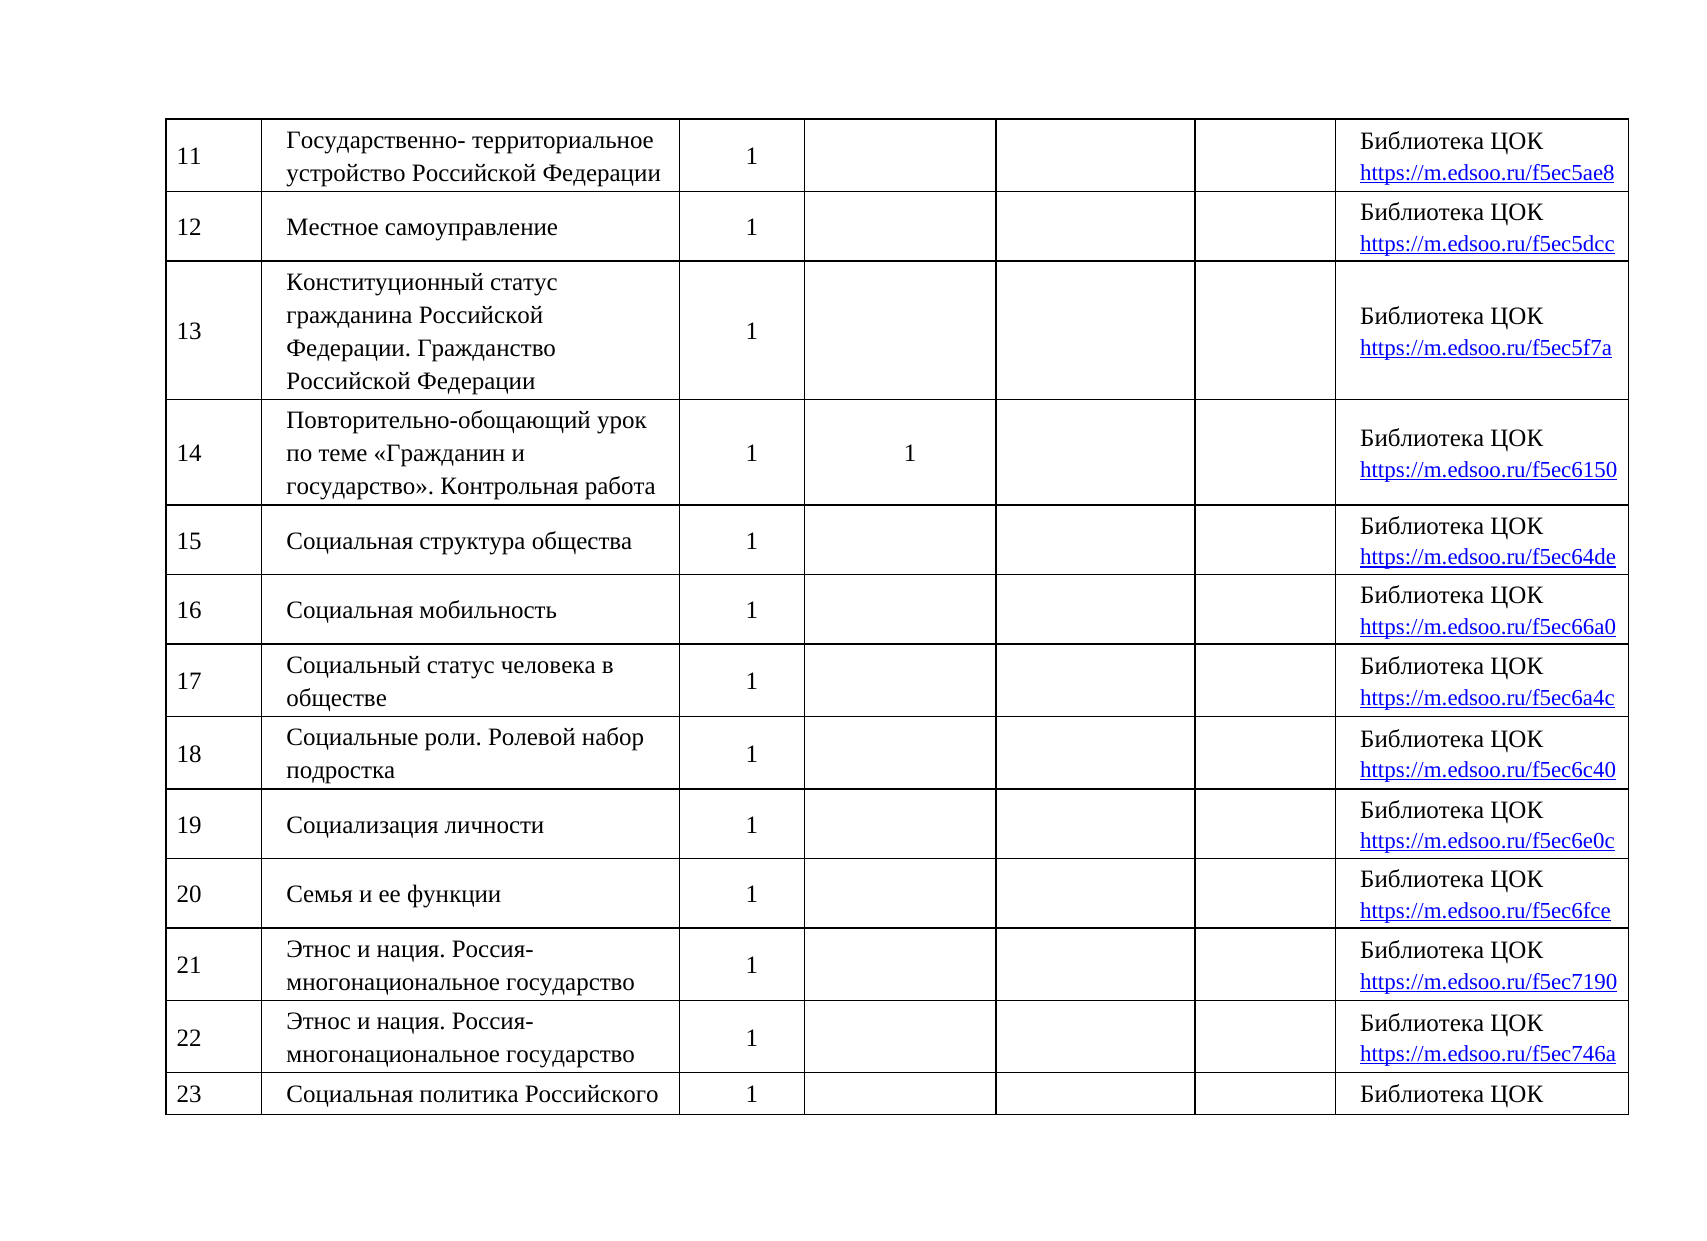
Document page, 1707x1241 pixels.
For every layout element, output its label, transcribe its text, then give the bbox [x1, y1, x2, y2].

table_cell [1196, 859, 1335, 927]
table_cell Местное самоуправление [262, 192, 679, 260]
table_cell [1196, 262, 1335, 398]
table_cell [805, 717, 995, 788]
table_cell [805, 506, 995, 573]
table_cell 11 [167, 120, 261, 191]
table_cell 17 [167, 645, 261, 716]
table_cell [805, 929, 995, 999]
table_cell [1196, 1073, 1335, 1114]
table_cell [1196, 929, 1335, 999]
table_cell [997, 717, 1194, 788]
table_cell Этнос и нация. Россия- многонациональное государство [262, 929, 679, 999]
table_cell [997, 645, 1194, 716]
table_cell 1 [680, 929, 804, 999]
table_cell [997, 192, 1194, 260]
table_cell 14 [167, 400, 261, 504]
table_cell [1196, 645, 1335, 716]
table_cell Библиотека ЦОК https://m.edsoo.ru/f5ec6a4c [1336, 645, 1628, 716]
table_cell Библиотека ЦОК https://m.edsoo.ru/f5ec7190 [1336, 929, 1628, 999]
table_cell Повторительно-обощающий урок по теме «Гражданин и государство». Контрольная работа [262, 400, 679, 504]
table_cell [1196, 575, 1335, 643]
table_cell 22 [167, 1001, 261, 1072]
table_cell [1196, 120, 1335, 191]
table_cell Государственно- территориальное устройство Российской Федерации [262, 120, 679, 191]
table_cell [997, 929, 1194, 999]
table_cell 1 [680, 1073, 804, 1114]
table_cell Библиотека ЦОК https://m.edsoo.ru/f5ec6e0c [1336, 790, 1628, 857]
table_cell [805, 575, 995, 643]
table_cell 15 [167, 506, 261, 573]
table_cell [1196, 506, 1335, 573]
table_cell 1 [680, 790, 804, 857]
table_cell 18 [167, 717, 261, 788]
table_cell [1196, 1001, 1335, 1072]
table_cell Библиотека ЦОК https://m.edsoo.ru/f5ec5ae8 [1336, 120, 1628, 191]
table_cell 20 [167, 859, 261, 927]
table_cell [1196, 192, 1335, 260]
table_cell 1 [680, 262, 804, 398]
table_cell [805, 1001, 995, 1072]
table_cell 19 [167, 790, 261, 857]
table_cell [997, 506, 1194, 573]
table_cell Семья и ее функции [262, 859, 679, 927]
table_cell [997, 120, 1194, 191]
table_cell [997, 400, 1194, 504]
table_cell Социальная мобильность [262, 575, 679, 643]
table_cell [997, 1001, 1194, 1072]
table_cell Библиотека ЦОК https://m.edsoo.ru/f5ec64de [1336, 506, 1628, 573]
table_cell [1196, 717, 1335, 788]
table_cell [805, 645, 995, 716]
table_cell Социальная структура общества [262, 506, 679, 573]
table_cell [805, 262, 995, 398]
table_cell 16 [167, 575, 261, 643]
table_cell [1196, 790, 1335, 857]
table_cell [997, 262, 1194, 398]
table_cell [805, 192, 995, 260]
table_cell [805, 1073, 995, 1114]
table_cell [997, 790, 1194, 857]
table_cell 1 [805, 400, 995, 504]
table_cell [262, 1073, 679, 1114]
table_cell Конституционный статус гражданина Российской Федерации. Гражданство Российской Федерации [262, 262, 679, 398]
table_cell Этнос и нация. Россия- многонациональное государство [262, 1001, 679, 1072]
table_cell 1 [680, 1001, 804, 1072]
table_cell [997, 575, 1194, 643]
table_cell [997, 859, 1194, 927]
table_cell 12 [167, 192, 261, 260]
table_cell 13 [167, 262, 261, 398]
table_cell [805, 859, 995, 927]
table_cell Библиотека ЦОК https://m.edsoo.ru/f5ec66a0 [1336, 575, 1628, 643]
table_cell Библиотека ЦОК https://m.edsoo.ru/f5ec6150 [1336, 400, 1628, 504]
table_cell Социальный статус человека в обществе [262, 645, 679, 716]
table_cell 1 [680, 506, 804, 573]
table_cell 1 [680, 859, 804, 927]
table_cell [805, 790, 995, 857]
table_cell [997, 1073, 1194, 1114]
table_cell 21 [167, 929, 261, 999]
table_cell 1 [680, 645, 804, 716]
table_cell [805, 120, 995, 191]
table_cell Социализация личности [262, 790, 679, 857]
table_cell Библиотека ЦОК https://m.edsoo.ru/f5ec6c40 [1336, 717, 1628, 788]
table_cell Библиотека ЦОК https://m.edsoo.ru/f5ec5f7a [1336, 262, 1628, 398]
table_cell Библиотека ЦОК https://m.edsoo.ru/f5ec6fce [1336, 859, 1628, 927]
table_cell Социальные роли. Ролевой набор подростка [262, 717, 679, 788]
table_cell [1336, 1073, 1628, 1114]
table_cell 1 [680, 717, 804, 788]
table_cell [1196, 400, 1335, 504]
table_cell 1 [680, 400, 804, 504]
table_cell 23 [167, 1073, 261, 1114]
table_cell 1 [680, 192, 804, 260]
table_cell Библиотека ЦОК https://m.edsoo.ru/f5ec5dcc [1336, 192, 1628, 260]
table_cell 1 [680, 120, 804, 191]
table_cell Библиотека ЦОК https://m.edsoo.ru/f5ec746a [1336, 1001, 1628, 1072]
table_cell 1 [680, 575, 804, 643]
